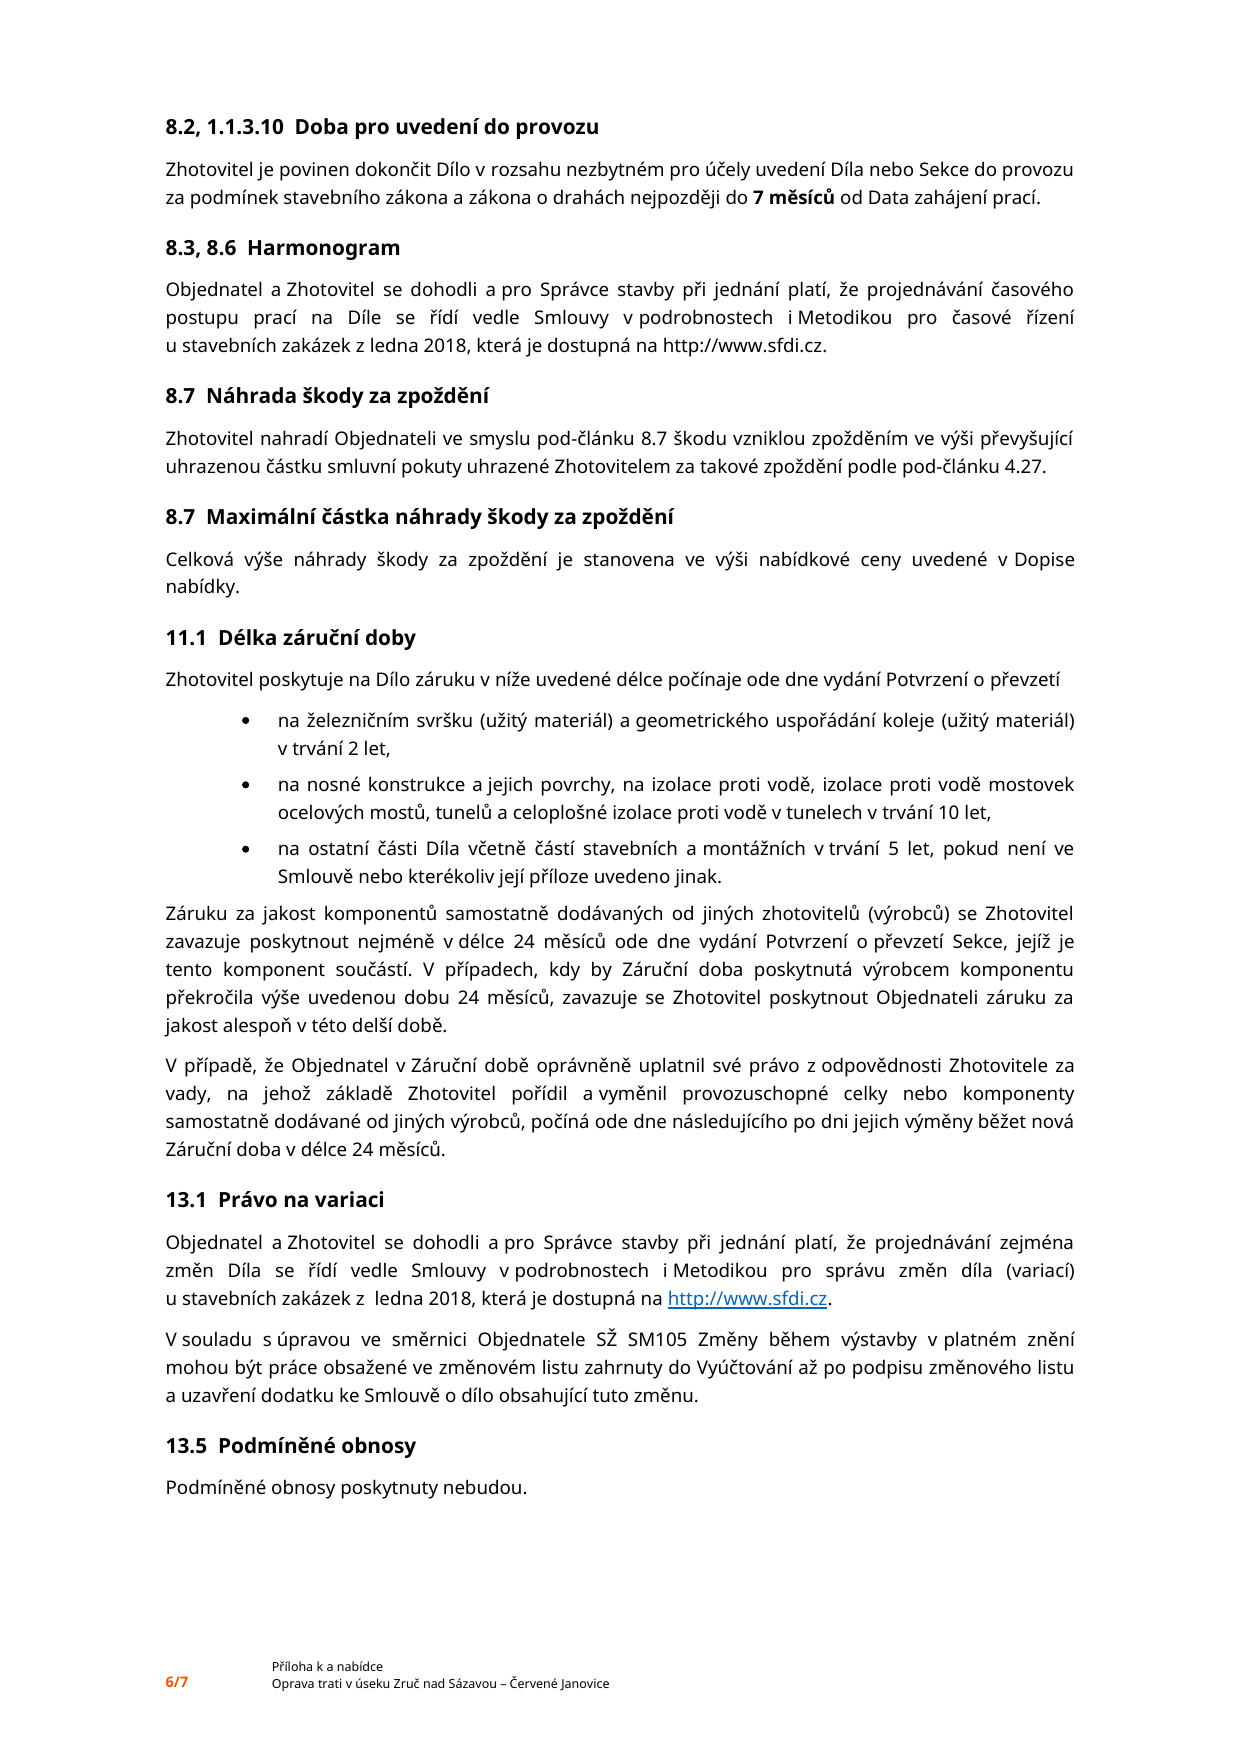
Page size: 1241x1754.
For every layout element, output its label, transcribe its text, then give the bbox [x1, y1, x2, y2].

text Zhotovitel nahradí Objednateli ve smyslu pod-článku 8.7 škodu vzniklou zpožděním ve výši převyšující uhrazenou částku smluvní pokuty uhrazené Zhotovitelem za takové zpoždění podle pod-článku 4.27. [165, 425, 1075, 479]
text 8.3, 8.6 Harmonogram [165, 233, 1075, 261]
text Objednatel a Zhotovitel se dohodli a pro Správce stavby při jednání platí, že projednávání časového postupu prací na Díle se řídí vedle Smlouvy v podrobnostech i Metodikou pro časové řízení u stavebních zakázek z ledna 2018, která je dostupná na http://www.sfdi.cz. [165, 277, 1075, 358]
text 8.7 Náhrada škody za zpoždění [165, 381, 1075, 410]
text 8.2, 1.1.3.10 Doba pro uvedení do provozu [165, 112, 1075, 141]
text V případě, že Objednatel v Záruční době oprávněně uplatnil své právo z odpovědnosti Zhotovitele za vady, na jehož základě Zhotovitel pořídil a vyměnil provozuschopné celky nebo komponenty samostatně dodávané od jiných výrobců, počíná ode dne následujícího po dni jejich výměny běžet nová Záruční doba v délce 24 měsíců. [165, 1053, 1075, 1162]
text Zhotovitel poskytuje na Dílo záruku v níže uvedené délce počínaje ode dne vydání Potvrzení o převzetí [165, 666, 1075, 692]
text 8.7 Maximální částka náhrady škody za zpoždění [165, 502, 1075, 531]
text Celková výše náhrady škody za zpoždění je stanovena ve výši nabídkové ceny uvedené v Dopise nabídky. [165, 546, 1075, 599]
text na nosné konstrukce a jejich povrchy, na izolace proti vodě, izolace proti vodě mostovek ocelových mostů, tunelů a celoplošné izolace proti vodě v tunelech v trvání 10 let, [242, 771, 1075, 825]
text Záruku za jakost komponentů samostatně dodávaných od jiných zhotovitelů (výrobců) se Zhotovitel zavazuje poskytnout nejméně v délce 24 měsíců ode dne vydání Potvrzení o převzetí Sekce, jejíž je tento komponent součástí. V případech, kdy by Záruční doba poskytnutá výrobcem komponentu překročila výše uvedenou dobu 24 měsíců, zavazuje se Zhotovitel poskytnout Objednateli záruku za jakost alespoň v této delší době. [165, 900, 1075, 1038]
text 13.1 Právo na variaci [165, 1186, 1075, 1214]
text 13.5 Podmíněné obnosy [165, 1431, 1075, 1459]
text 11.1 Délka záruční doby [165, 623, 1075, 651]
text Objednatel a Zhotovitel se dohodli a pro Správce stavby při jednání platí, že projednávání zejména změn Díla se řídí vedle Smlouvy v podrobnostech i Metodikou pro správu změn díla (variací) u stavebních zakázek z ledna 2018, která je dostupná na http://www.sfdi.cz. [165, 1229, 1075, 1311]
text Podmíněné obnosy poskytnuty nebudou. [165, 1474, 1075, 1500]
text na ostatní části Díla včetně částí stavebních a montážních v trvání 5 let, pokud není ve Smlouvě nebo kterékoliv její příloze uvedeno jinak. [242, 836, 1075, 889]
text na železničním svršku (užitý materiál) a geometrického uspořádání koleje (užitý materiál) v trvání 2 let, [242, 707, 1075, 761]
text Zhotovitel je povinen dokončit Dílo v rozsahu nezbytném pro účely uvedení Díla nebo Sekce do provozu za podmínek stavebního zákona a zákona o drahách nejpozději do 7 měsíců od Data zahájení prací. [165, 156, 1075, 209]
text V souladu s úpravou ve směrnici Objednatele SŽ SM105 Změny během výstavby v platném znění mohou být práce obsažené ve změnovém listu zahrnuty do Vyúčtování až po podpisu změnového listu a uzavření dodatku ke Smlouvě o dílo obsahující tuto změnu. [165, 1326, 1075, 1407]
